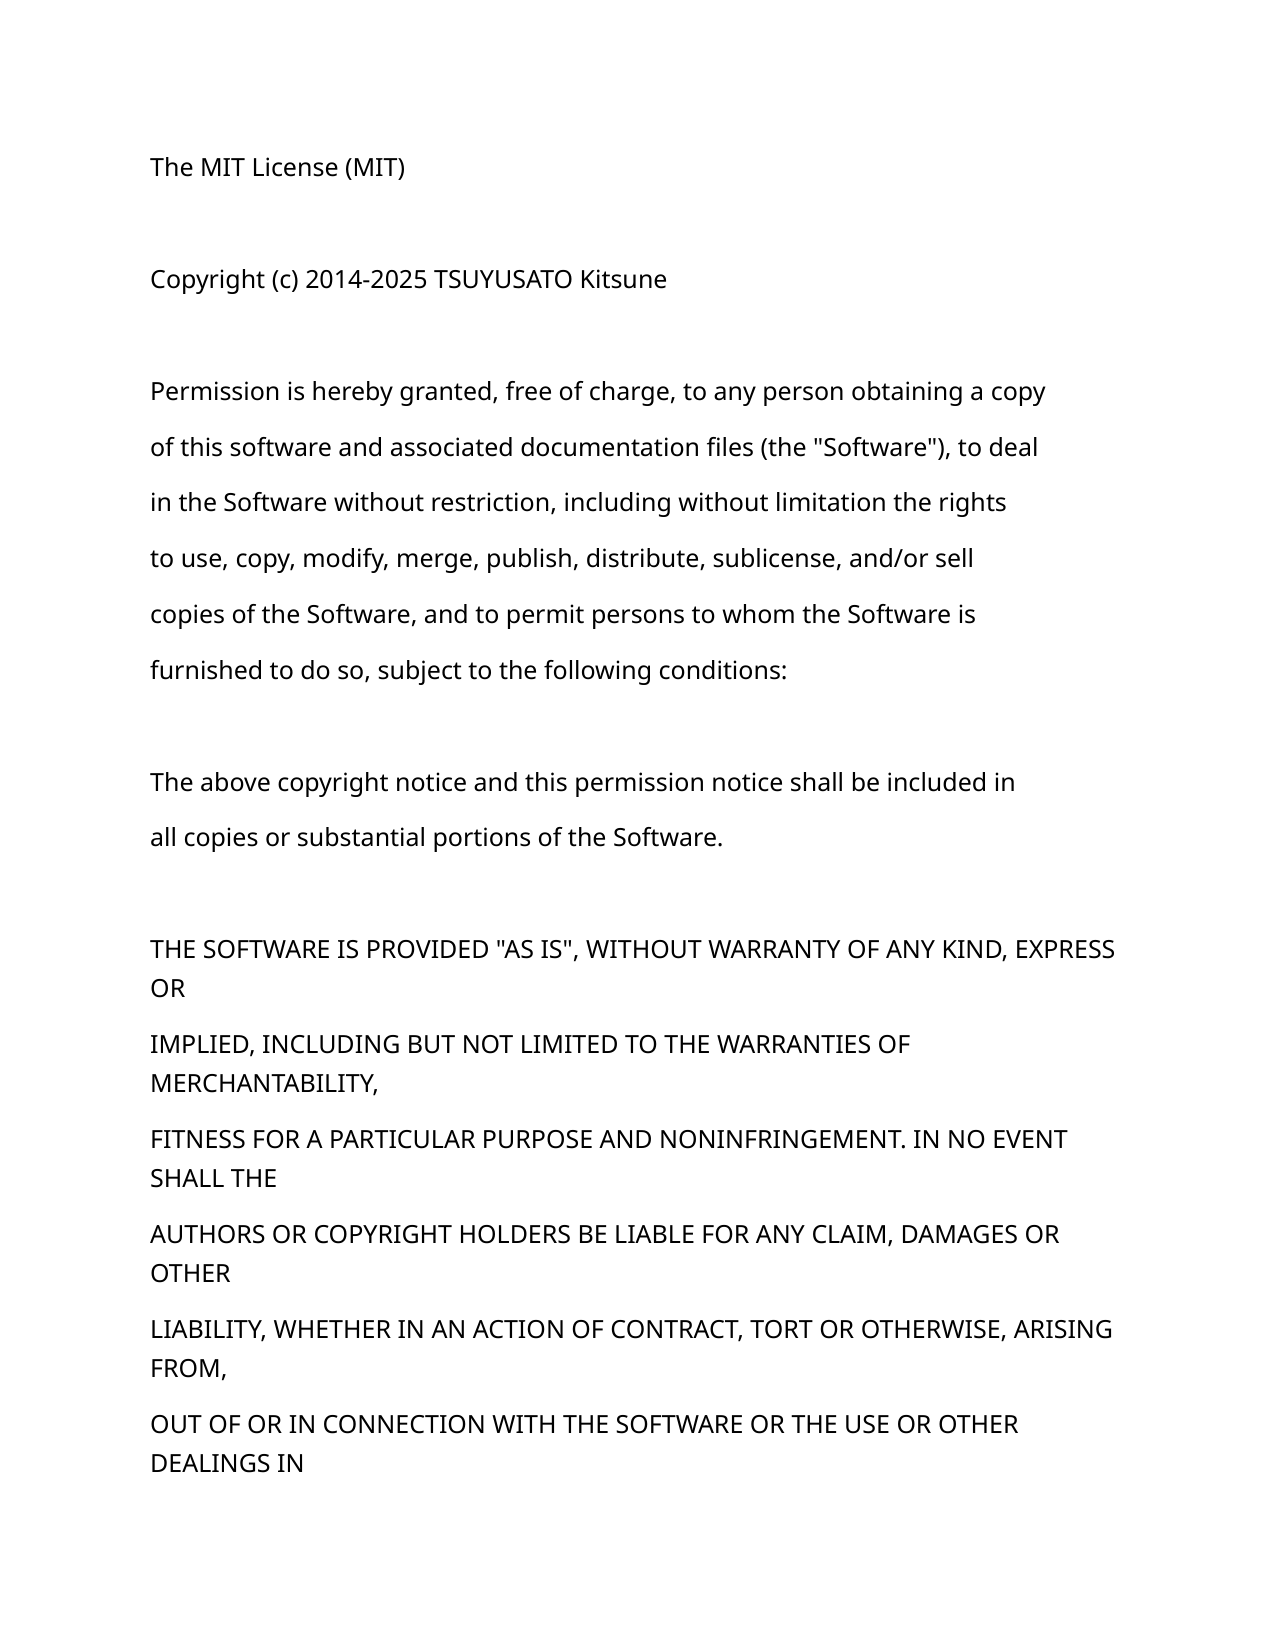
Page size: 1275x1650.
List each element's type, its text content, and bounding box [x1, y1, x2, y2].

text LIABILITY, WHETHER IN AN ACTION OF CONTRACT, TORT OR OTHERWISE, ARISING FROM, [150, 1312, 1125, 1385]
text OUT OF OR IN CONNECTION WITH THE SOFTWARE OR THE USE OR OTHER DEALINGS IN [150, 1407, 1125, 1480]
text FITNESS FOR A PARTICULAR PURPOSE AND NONINFRINGEMENT. IN NO EVENT SHALL THE [150, 1122, 1125, 1195]
text in the Software without restriction, including without limitation the rights [150, 485, 1125, 519]
text copies of the Software, and to permit persons to whom the Software is [150, 597, 1125, 631]
text AUTHORS OR COPYRIGHT HOLDERS BE LIABLE FOR ANY CLAIM, DAMAGES OR OTHER [150, 1217, 1125, 1290]
text to use, copy, modify, merge, publish, distribute, sublicense, and/or sell [150, 541, 1125, 575]
text The MIT License (MIT) [150, 150, 1125, 184]
text Copyright (c) 2014-2025 TSUYUSATO Kitsune [150, 262, 1125, 296]
text all copies or substantial portions of the Software. [150, 820, 1125, 854]
text furnished to do so, subject to the following conditions: [150, 652, 1125, 687]
text The above copyright notice and this permission notice shall be included in [150, 764, 1125, 798]
text IMPLIED, INCLUDING BUT NOT LIMITED TO THE WARRANTIES OF MERCHANTABILITY, [150, 1027, 1125, 1100]
text THE SOFTWARE IS PROVIDED "AS IS", WITHOUT WARRANTY OF ANY KIND, EXPRESS OR [150, 932, 1125, 1005]
text of this software and associated documentation files (the "Software"), to deal [150, 429, 1125, 463]
text Permission is hereby granted, free of charge, to any person obtaining a copy [150, 373, 1125, 407]
